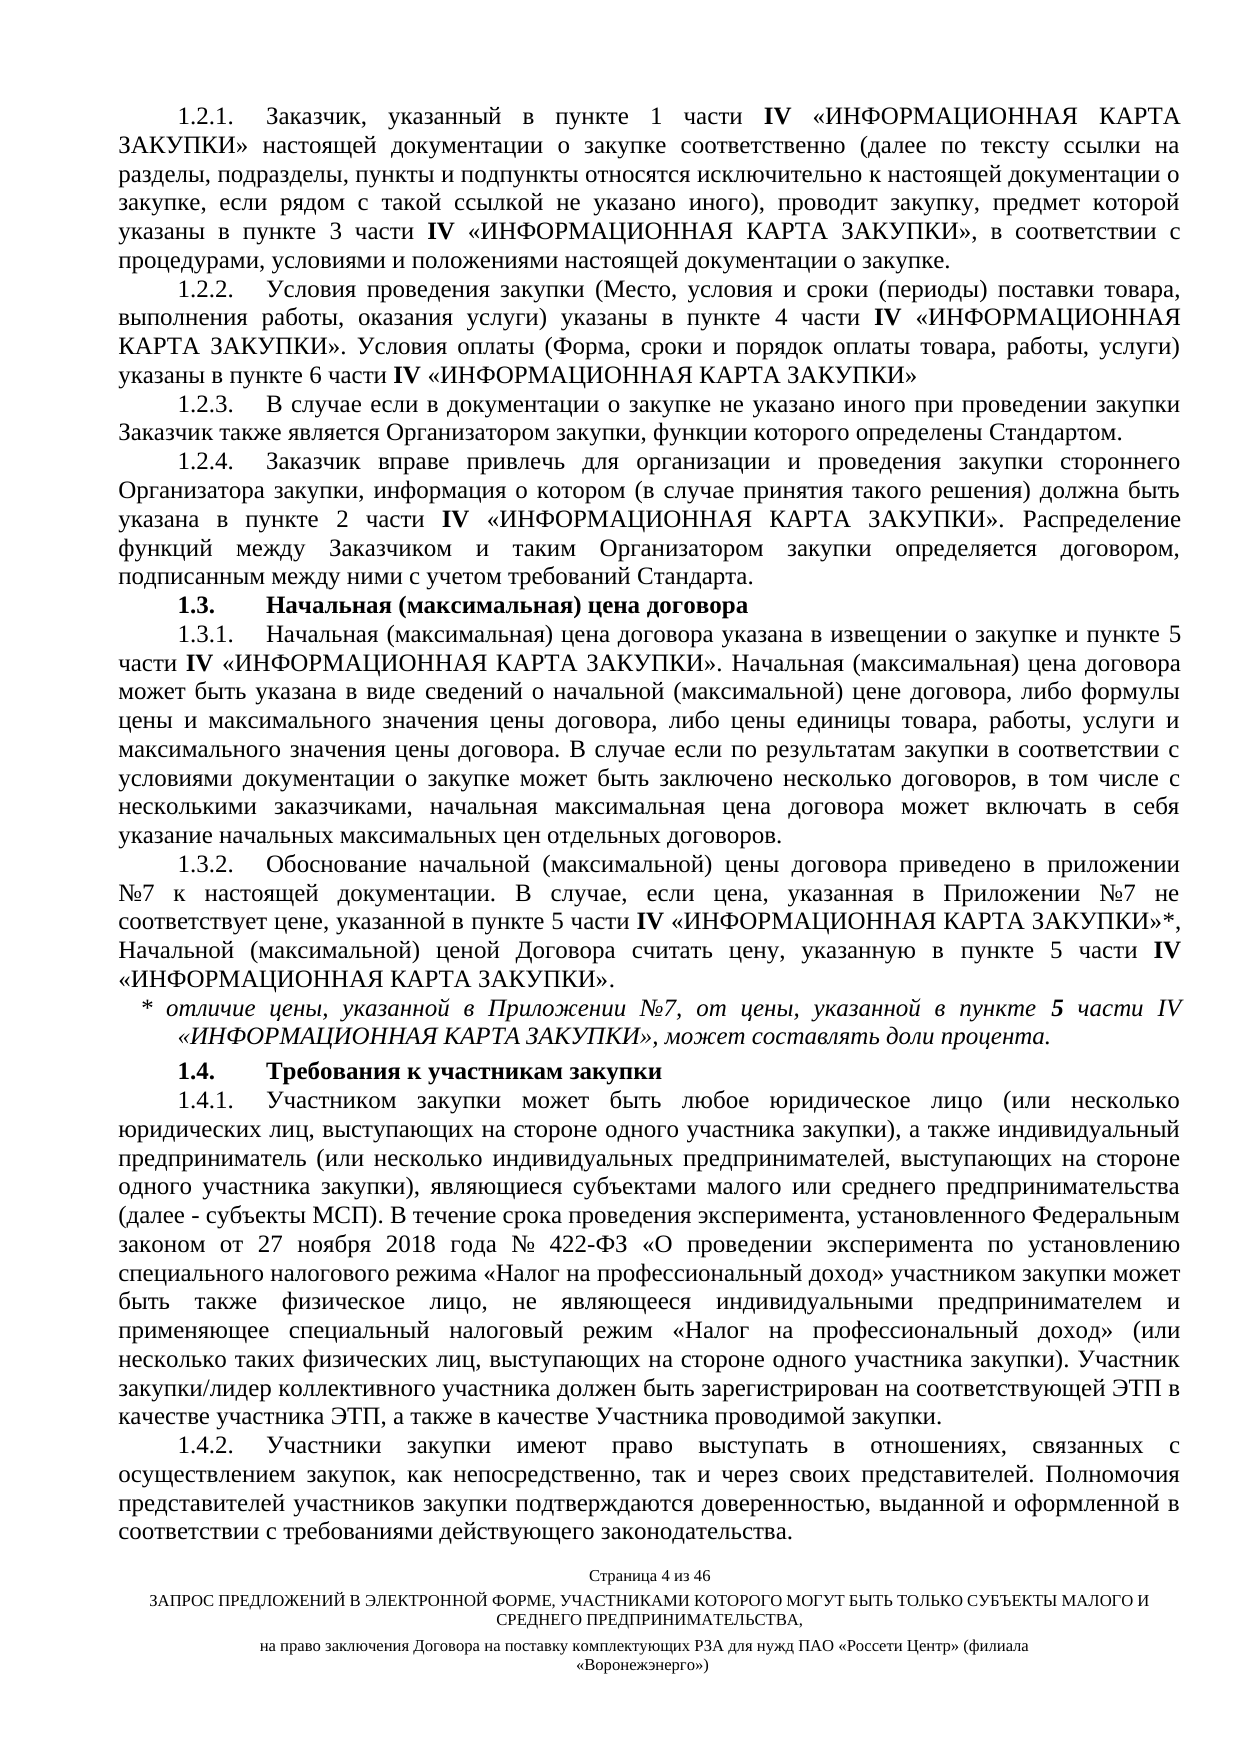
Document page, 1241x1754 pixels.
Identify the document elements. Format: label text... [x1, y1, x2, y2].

subtitle Заказчик, указанный в пункте 1 части IV «ИНФОРМАЦИОННАЯ КАРТА ЗАКУПКИ» настоящей документации о закупке соответственно (далее по тексту ссылки на разделы, подразделы, пункты и подпункты относятся исключительно к настоящей документации о закупке, если рядом с такой ссылкой не указано иного), проводит закупку, предмет которой указаны в пункте 3 части IV «ИНФОРМАЦИОННАЯ КАРТА ЗАКУПКИ», в соответствии с процедурами, условиями и положениями настоящей документации о закупке. [118, 101, 1181, 274]
list * отличие цены, указанной в Приложении №7, от цены, указанной в пункте 5 части IV «ИНФОРМАЦИОННАЯ КАРТА ЗАКУПКИ», может составлять доли процента. [140, 993, 1181, 1050]
subtitle В случае если в документации о закупке не указано иного при проведении закупки Заказчик также является Организатором закупки, функции которого определены Стандартом. [118, 389, 1181, 446]
subtitle Обоснование начальной (максимальной) цены договора приведено в приложении №7 к настоящей документации. В случае, если цена, указанная в Приложении №7 не соответствует цене, указанной в пункте 5 части IV «ИНФОРМАЦИОННАЯ КАРТА ЗАКУПКИ»*, Начальной (максимальной) ценой Договора считать цену, указанную в пункте 5 части IV «ИНФОРМАЦИОННАЯ КАРТА ЗАКУПКИ». [118, 849, 1181, 993]
subtitle Требования к участникам закупки [118, 1056, 1181, 1085]
subtitle Условия проведения закупки (Место, условия и сроки (периоды) поставки товара, выполнения работы, оказания услуги) указаны в пункте 4 части IV «ИНФОРМАЦИОННАЯ КАРТА ЗАКУПКИ». Условия оплаты (Форма, сроки и порядок оплаты товара, работы, услуги) указаны в пункте 6 части IV «ИНФОРМАЦИОННАЯ КАРТА ЗАКУПКИ» [118, 274, 1181, 389]
subtitle Заказчик вправе привлечь для организации и проведения закупки стороннего Организатора закупки, информация о котором (в случае принятия такого решения) должна быть указана в пункте 2 части IV «ИНФОРМАЦИОННАЯ КАРТА ЗАКУПКИ». Распределение функций между Заказчиком и таким Организатором закупки определяется договором, подписанным между ними с учетом требований Стандарта. [118, 446, 1181, 590]
subtitle Участником закупки может быть любое юридическое лицо (или несколько юридических лиц, выступающих на стороне одного участника закупки), а также индивидуальный предприниматель (или несколько индивидуальных предпринимателей, выступающих на стороне одного участника закупки), являющиеся субъектами малого или среднего предпринимательства (далее - субъекты МСП). В течение срока проведения эксперимента, установленного Федеральным законом от 27 ноября 2018 года № 422-ФЗ «О проведении эксперимента по установлению специального налогового режима «Налог на профессиональный доход» участником закупки может быть также физическое лицо, не являющееся индивидуальными предпринимателем и применяющее специальный налоговый режим «Налог на профессиональный доход» (или несколько таких физических лиц, выступающих на стороне одного участника закупки). Участник закупки/лидер коллективного участника должен быть зарегистрирован на соответствующей ЭТП в качестве участника ЭТП, а также в качестве Участника проводимой закупки. [118, 1085, 1181, 1430]
subtitle Начальная (максимальная) цена договора указана в извещении о закупке и пункте 5 части IV «ИНФОРМАЦИОННАЯ КАРТА ЗАКУПКИ». Начальная (максимальная) цена договора может быть указана в виде сведений о начальной (максимальной) цене договора, либо формулы цены и максимального значения цены договора, либо цены единицы товара, работы, услуги и максимального значения цены договора. В случае если по результатам закупки в соответствии с условиями документации о закупке может быть заключено несколько договоров, в том числе с несколькими заказчиками, начальная максимальная цена договора может включать в себя указание начальных максимальных цен отдельных договоров. [118, 619, 1181, 849]
subtitle Участники закупки имеют право выступать в отношениях, связанных с осуществлением закупок, как непосредственно, так и через своих представителей. Полномочия представителей участников закупки подтверждаются доверенностью, выданной и оформленной в соответствии с требованиями действующего законодательства. [118, 1430, 1181, 1545]
subtitle Начальная (максимальная) цена договора [118, 590, 1181, 619]
